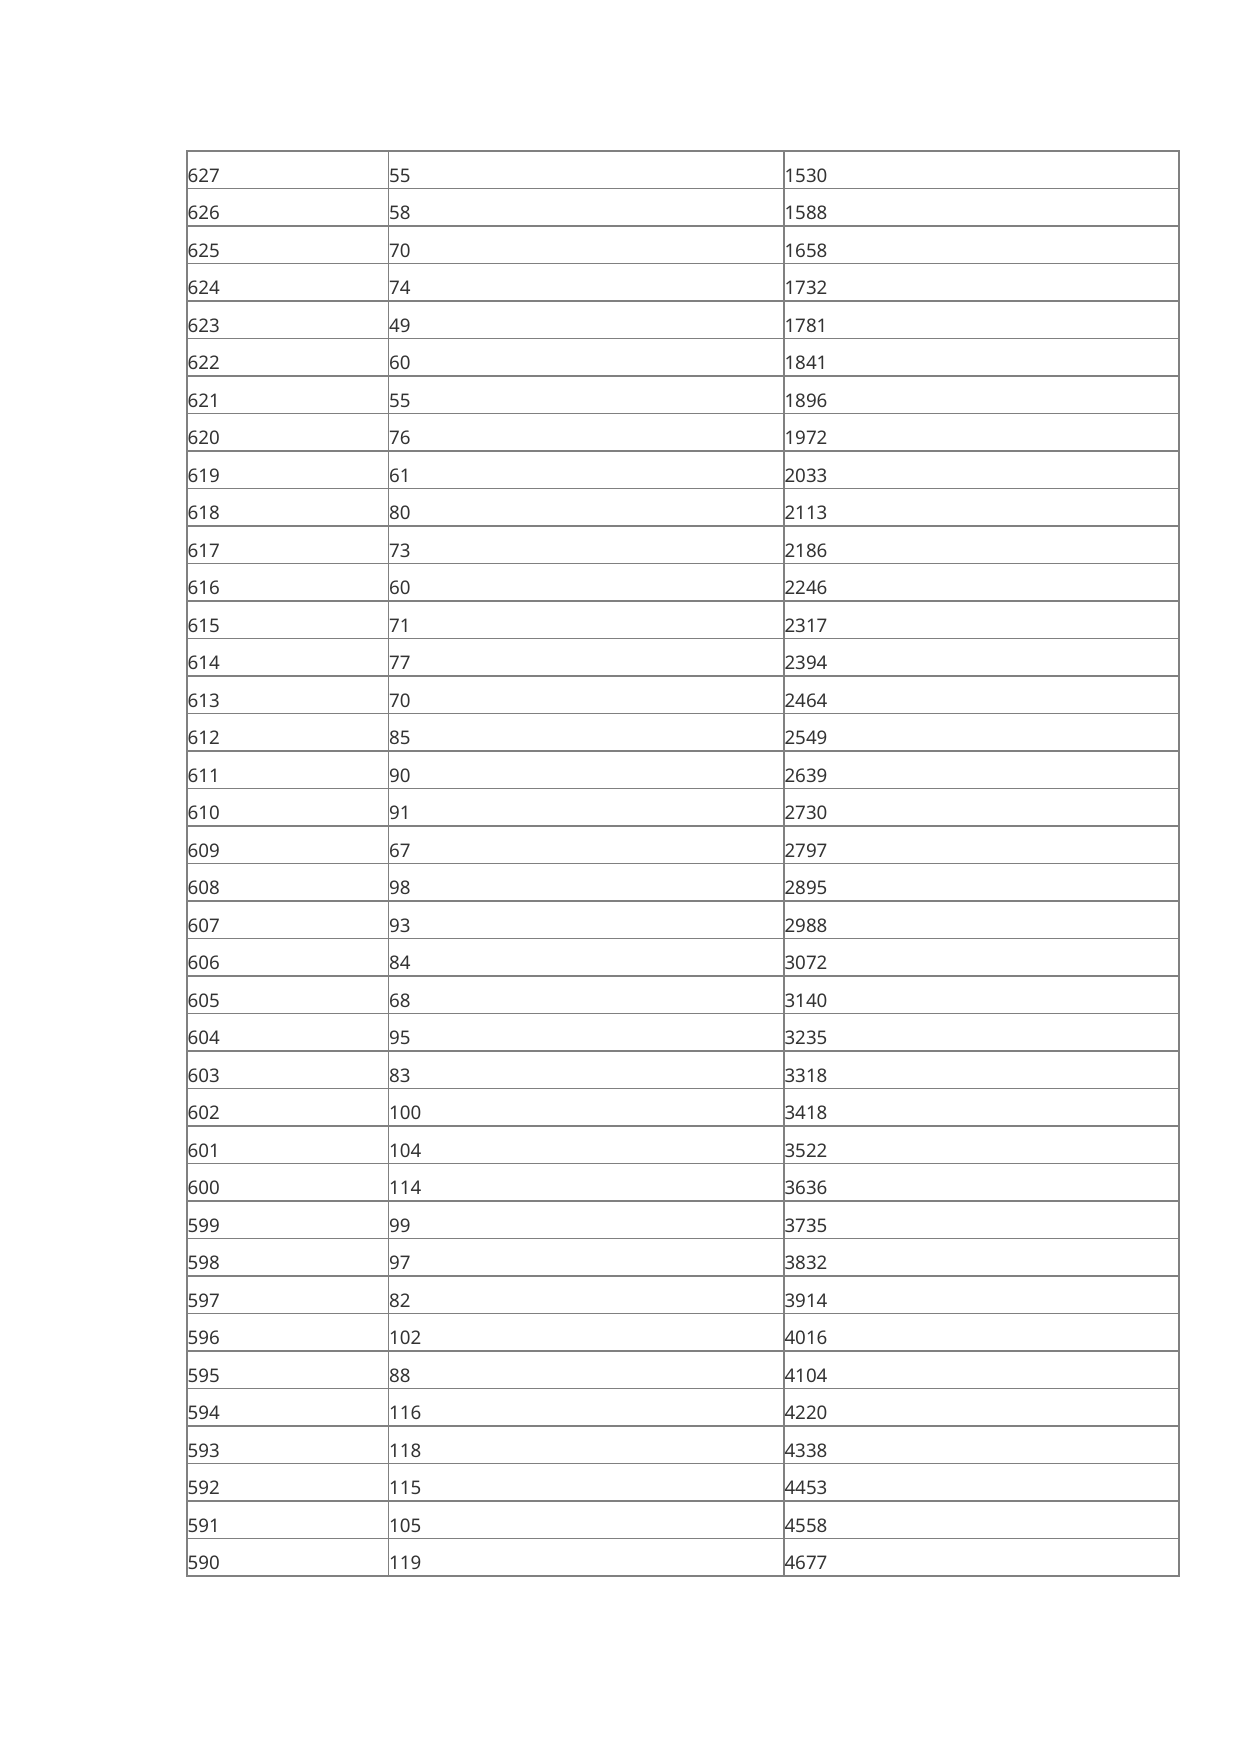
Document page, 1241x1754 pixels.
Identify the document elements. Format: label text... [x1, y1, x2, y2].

table_cell 1841 [785, 339, 1178, 375]
table_cell 3318 [785, 1052, 1178, 1087]
table_cell 627 [188, 152, 388, 187]
table_cell 3735 [785, 1202, 1178, 1237]
table_cell 2246 [785, 564, 1178, 600]
table_cell 613 [188, 677, 388, 712]
table_cell 2549 [785, 714, 1178, 750]
table_cell 90 [389, 752, 783, 787]
table_cell 597 [188, 1277, 388, 1312]
table_cell 1732 [785, 264, 1178, 300]
table_cell 619 [188, 452, 388, 487]
table_cell 49 [389, 302, 783, 337]
table_cell 595 [188, 1352, 388, 1387]
table_cell 4104 [785, 1352, 1178, 1387]
table_cell 4558 [785, 1502, 1178, 1537]
table_cell 116 [389, 1389, 783, 1425]
table_cell 622 [188, 339, 388, 375]
table_cell 606 [188, 939, 388, 975]
table_cell 1588 [785, 189, 1178, 225]
table_cell 76 [389, 414, 783, 450]
table_cell 105 [389, 1502, 783, 1537]
table_cell 3418 [785, 1089, 1178, 1125]
table_cell 3522 [785, 1127, 1178, 1162]
table_cell 624 [188, 264, 388, 300]
table_cell 115 [389, 1464, 783, 1500]
table_cell 1972 [785, 414, 1178, 450]
table_cell 2394 [785, 639, 1178, 675]
table_cell 119 [389, 1539, 783, 1575]
table_cell 592 [188, 1464, 388, 1500]
table_cell 102 [389, 1314, 783, 1350]
table_cell 3140 [785, 977, 1178, 1012]
table_cell 3832 [785, 1239, 1178, 1275]
table_cell 616 [188, 564, 388, 600]
table_cell 598 [188, 1239, 388, 1275]
table_cell 4338 [785, 1427, 1178, 1462]
table_cell 84 [389, 939, 783, 975]
table_cell 2639 [785, 752, 1178, 787]
table_cell 1658 [785, 227, 1178, 262]
table_cell 82 [389, 1277, 783, 1312]
table_cell 623 [188, 302, 388, 337]
table_cell 2797 [785, 827, 1178, 862]
table_cell 617 [188, 527, 388, 562]
table_cell 601 [188, 1127, 388, 1162]
table_cell 621 [188, 377, 388, 412]
table_cell 4453 [785, 1464, 1178, 1500]
table_cell 2317 [785, 602, 1178, 637]
table_cell 608 [188, 864, 388, 900]
table_cell 3072 [785, 939, 1178, 975]
table_cell 61 [389, 452, 783, 487]
table_cell 2113 [785, 489, 1178, 525]
table_cell 599 [188, 1202, 388, 1237]
table_cell 2033 [785, 452, 1178, 487]
table_cell 603 [188, 1052, 388, 1087]
table_cell 3235 [785, 1014, 1178, 1050]
table_cell 4677 [785, 1539, 1178, 1575]
table_cell 604 [188, 1014, 388, 1050]
table_cell 605 [188, 977, 388, 1012]
table_cell 91 [389, 789, 783, 825]
table_cell 615 [188, 602, 388, 637]
table_cell 55 [389, 152, 783, 187]
table_cell 70 [389, 677, 783, 712]
table_cell 104 [389, 1127, 783, 1162]
table_cell 593 [188, 1427, 388, 1462]
table_cell 85 [389, 714, 783, 750]
table_cell 97 [389, 1239, 783, 1275]
table_cell 600 [188, 1164, 388, 1200]
table_cell 100 [389, 1089, 783, 1125]
table_cell 88 [389, 1352, 783, 1387]
table_cell 609 [188, 827, 388, 862]
table_cell 4016 [785, 1314, 1178, 1350]
table_cell 620 [188, 414, 388, 450]
table_cell 4220 [785, 1389, 1178, 1425]
table_cell 591 [188, 1502, 388, 1537]
table_cell 93 [389, 902, 783, 937]
table_cell 626 [188, 189, 388, 225]
table_cell 58 [389, 189, 783, 225]
table_cell 3914 [785, 1277, 1178, 1312]
table_cell 98 [389, 864, 783, 900]
table_cell 99 [389, 1202, 783, 1237]
table_cell 71 [389, 602, 783, 637]
table_cell 74 [389, 264, 783, 300]
table_cell 70 [389, 227, 783, 262]
table_cell 77 [389, 639, 783, 675]
table_cell 607 [188, 902, 388, 937]
table_cell 602 [188, 1089, 388, 1125]
table_cell 1530 [785, 152, 1178, 187]
table_cell 114 [389, 1164, 783, 1200]
table_cell 618 [188, 489, 388, 525]
table_cell 1781 [785, 302, 1178, 337]
table_cell 118 [389, 1427, 783, 1462]
table_cell 610 [188, 789, 388, 825]
table_cell 1896 [785, 377, 1178, 412]
table_cell 68 [389, 977, 783, 1012]
table_cell 2186 [785, 527, 1178, 562]
table_cell 2988 [785, 902, 1178, 937]
table_cell 2730 [785, 789, 1178, 825]
table_cell 2464 [785, 677, 1178, 712]
table_cell 3636 [785, 1164, 1178, 1200]
table_cell 611 [188, 752, 388, 787]
table_cell 95 [389, 1014, 783, 1050]
table_cell 2895 [785, 864, 1178, 900]
table_cell 614 [188, 639, 388, 675]
table_cell 60 [389, 564, 783, 600]
table_cell 55 [389, 377, 783, 412]
table_cell 590 [188, 1539, 388, 1575]
table_cell 60 [389, 339, 783, 375]
table_cell 83 [389, 1052, 783, 1087]
table_cell 625 [188, 227, 388, 262]
table_cell 594 [188, 1389, 388, 1425]
table_cell 612 [188, 714, 388, 750]
table_cell 596 [188, 1314, 388, 1350]
table_cell 67 [389, 827, 783, 862]
table_cell 73 [389, 527, 783, 562]
table_cell 80 [389, 489, 783, 525]
